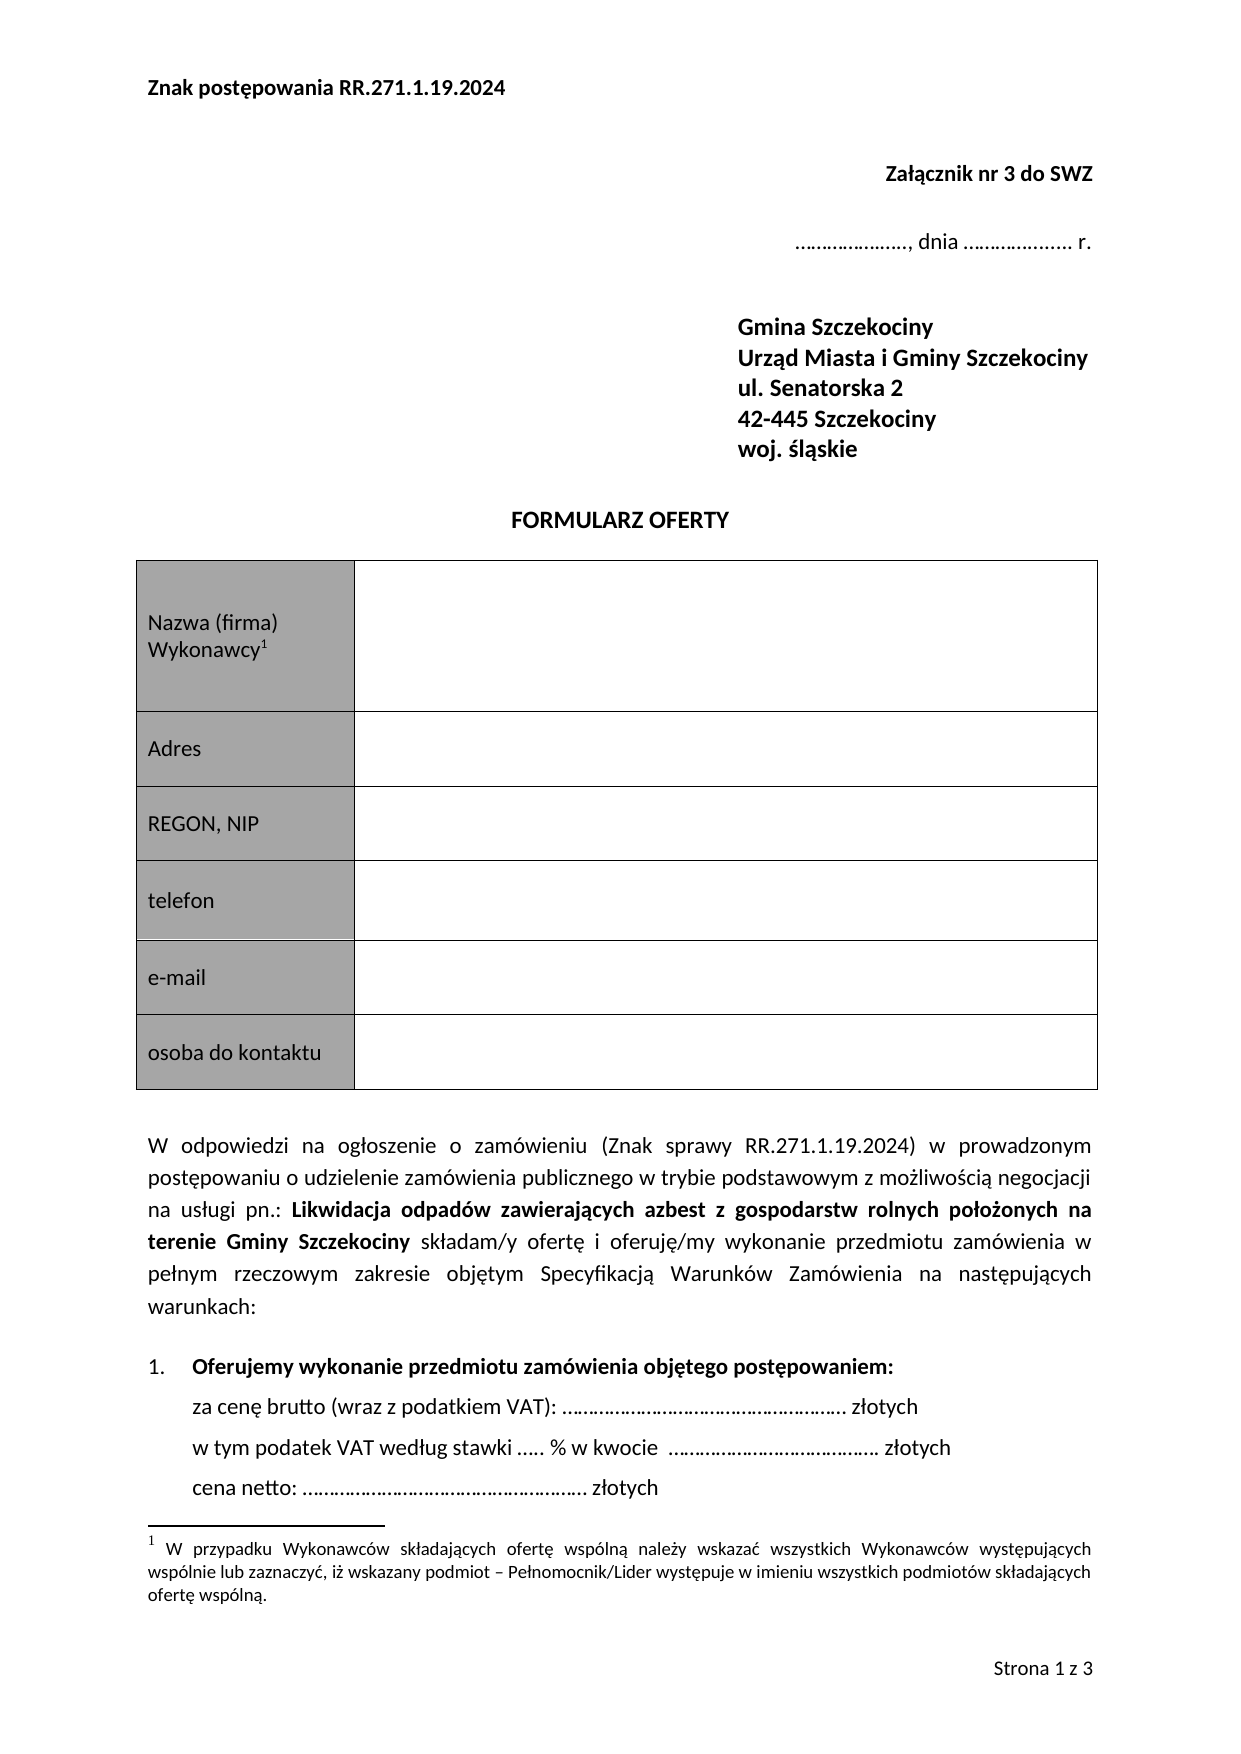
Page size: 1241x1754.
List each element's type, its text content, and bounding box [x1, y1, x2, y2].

text za cenę brutto (wraz z podatkiem VAT): ……………………………………………… złotych [192, 1392, 1093, 1421]
text cena netto: ……………………………………………… złotych [192, 1473, 1093, 1502]
table_header Nazwa (firma) Wykonawcy [137, 561, 354, 711]
title woj. śląskie [738, 433, 1093, 464]
table_cell [355, 1015, 1097, 1089]
text Załącznik nr 3 do SWZ [148, 159, 1093, 187]
table_header [355, 561, 1097, 711]
text w tym podatek VAT według stawki ….. % w kwocie …………………………………. złotych [192, 1433, 1093, 1461]
text Gmina Szczekociny [738, 311, 1093, 342]
table_cell [355, 861, 1097, 939]
table_cell e-mail [137, 941, 354, 1014]
table_cell [355, 712, 1097, 786]
text Urząd Miasta i Gminy Szczekociny [738, 342, 1093, 372]
text FORMULARZ OFERTY [148, 504, 1093, 535]
table_cell telefon [137, 861, 354, 939]
table_cell Adres [137, 712, 354, 786]
text ul. Senatorska 2 [738, 372, 1093, 403]
text W odpowiedzi na ogłoszenie o zamówieniu (Znak sprawy RR.271.1.19.2024) w prowadzonym postępowaniu o udzielenie zamówienia publicznego w trybie podstawowym z możliwością negocjacji na usługi pn.: Likwidacja odpadów zawierających azbest z gospodarstw rolnych położonych na terenie Gminy Szczekociny składam/y ofertę i oferuję/my wykonanie przedmiotu zamówienia w pełnym rzeczowym zakresie objętym Specyfikacją Warunków Zamówienia na następujących warunkach: [148, 1131, 1093, 1320]
table_cell [355, 941, 1097, 1014]
text 42-445 Szczekociny [738, 403, 1093, 433]
text …………….….., dnia …………........ r. [148, 227, 1093, 255]
list Oferujemy wykonanie przedmiotu zamówienia objętego postępowaniem: [148, 1352, 1093, 1380]
table_cell REGON, NIP [137, 787, 354, 860]
table_cell [355, 787, 1097, 860]
table_cell osoba do kontaktu [137, 1015, 354, 1089]
